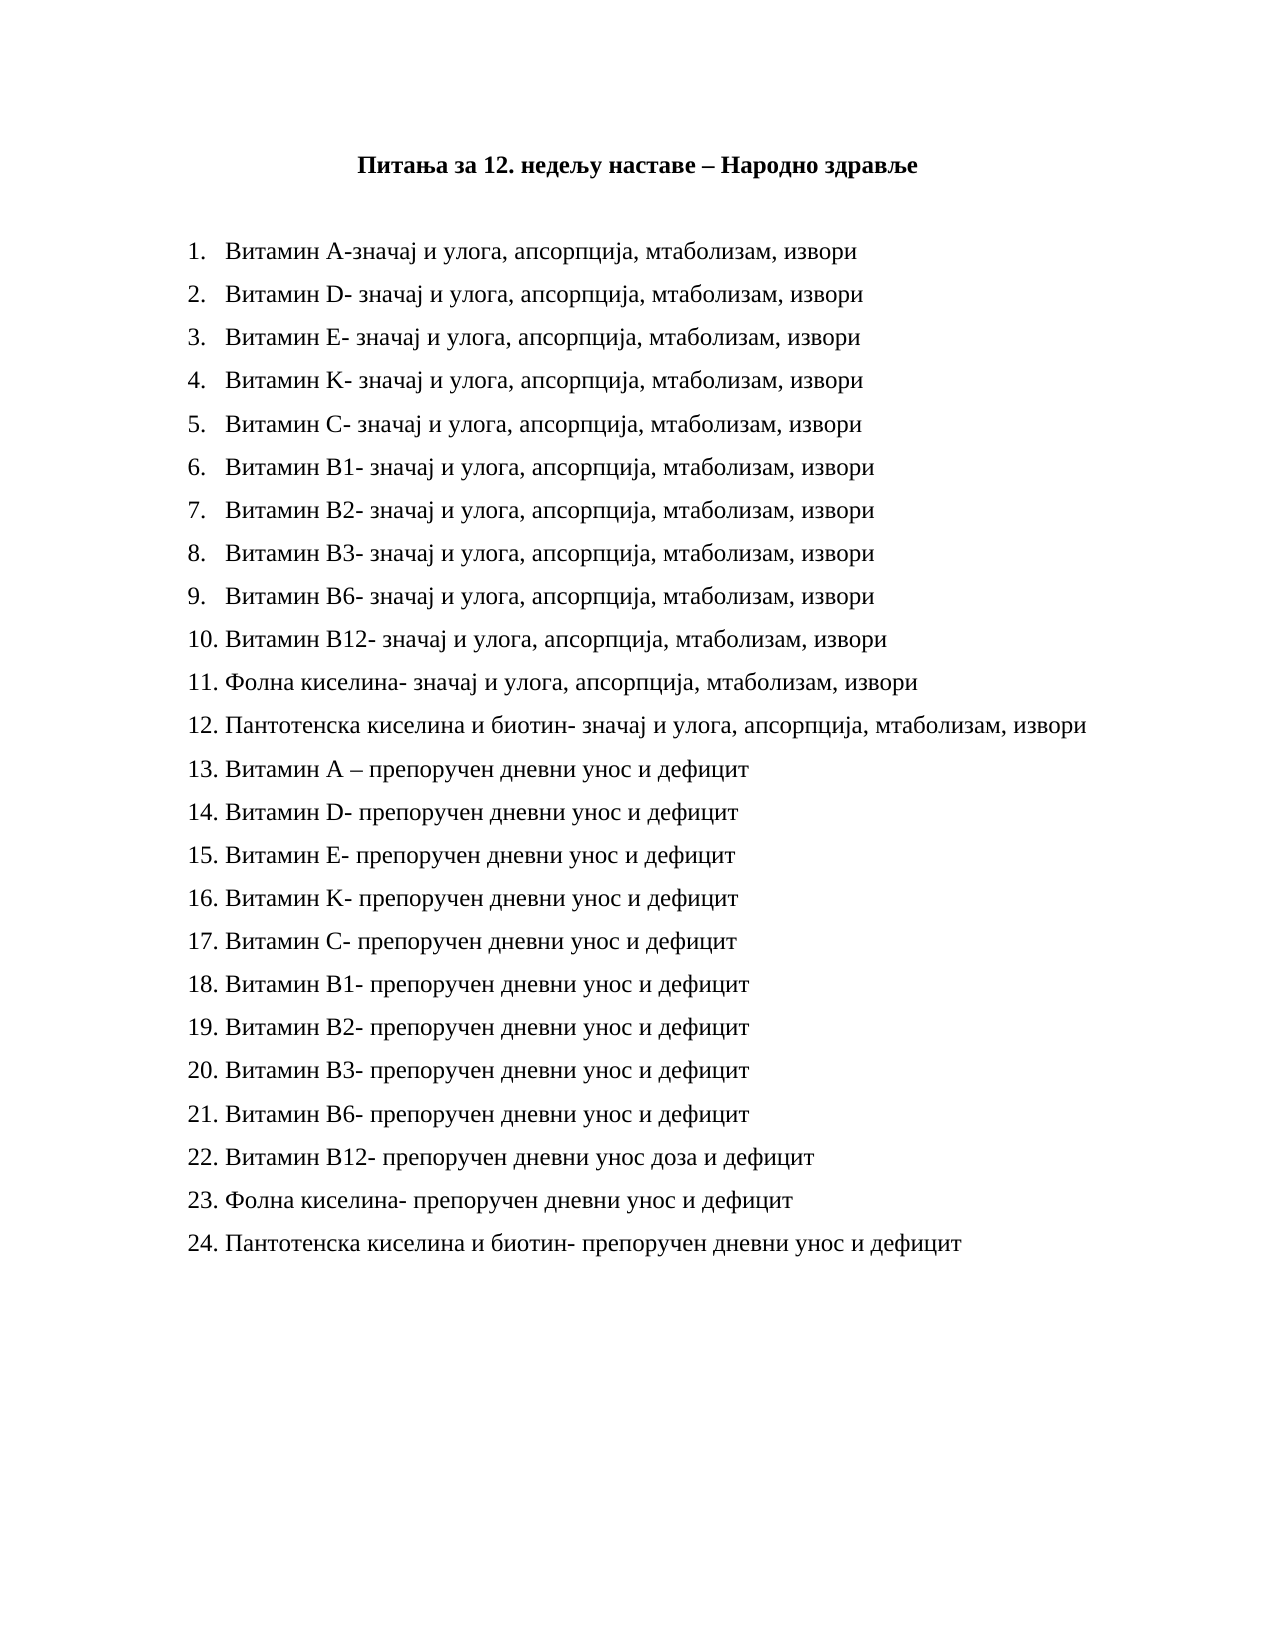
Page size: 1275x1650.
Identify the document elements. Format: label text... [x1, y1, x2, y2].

list Витамин B1- значај и улога, апсорпција, мтаболизам, извори [187, 452, 1125, 481]
list Витамин А-значај и улога, апсорпција, мтаболизам, извори [187, 236, 1125, 265]
list Витамин B1- препоручен дневни унос и дефицит [187, 969, 1125, 998]
list Витамин B3- значај и улога, апсорпција, мтаболизам, извори [187, 538, 1125, 567]
list Фолна киселина- значај и улога, апсорпција, мтаболизам, извори [187, 667, 1125, 696]
list Витамин E- значај и улога, апсорпција, мтаболизам, извори [187, 322, 1125, 351]
list Пантотенска киселина и биотин- препоручен дневни унос и дефицит [187, 1228, 1125, 1257]
list Витамин А – препоручен дневни унос и дефицит [187, 754, 1125, 782]
list Витамин E- препоручен дневни унос и дефицит [187, 840, 1125, 869]
list Витамин B12- препоручен дневни унос доза и дефицит [187, 1142, 1125, 1171]
list Витамин С- препоручен дневни унос и дефицит [187, 926, 1125, 955]
list Витамин B2- значај и улога, апсорпција, мтаболизам, извори [187, 495, 1125, 524]
list Витамин K- препоручен дневни унос и дефицит [187, 883, 1125, 912]
list Витамин D- препоручен дневни унос и дефицит [187, 797, 1125, 826]
list Пантотенска киселина и биотин- значај и улога, апсорпција, мтаболизам, извори [187, 711, 1125, 739]
list Витамин K- значај и улога, апсорпција, мтаболизам, извори [187, 366, 1125, 394]
list Витамин B6- препоручен дневни унос и дефицит [187, 1099, 1125, 1127]
list Витамин B2- препоручен дневни унос и дефицит [187, 1012, 1125, 1041]
list Витамин B12- значај и улога, апсорпција, мтаболизам, извори [187, 624, 1125, 653]
text Питања за 12. недељу наставе – Народно здравље [150, 150, 1125, 179]
list Витамин B6- значај и улога, апсорпција, мтаболизам, извори [187, 581, 1125, 610]
list Витамин D- значај и улога, апсорпција, мтаболизам, извори [187, 279, 1125, 308]
list Витамин С- значај и улога, апсорпција, мтаболизам, извори [187, 409, 1125, 437]
list Витамин B3- препоручен дневни унос и дефицит [187, 1056, 1125, 1084]
list Фолна киселина- препоручен дневни унос и дефицит [187, 1185, 1125, 1214]
